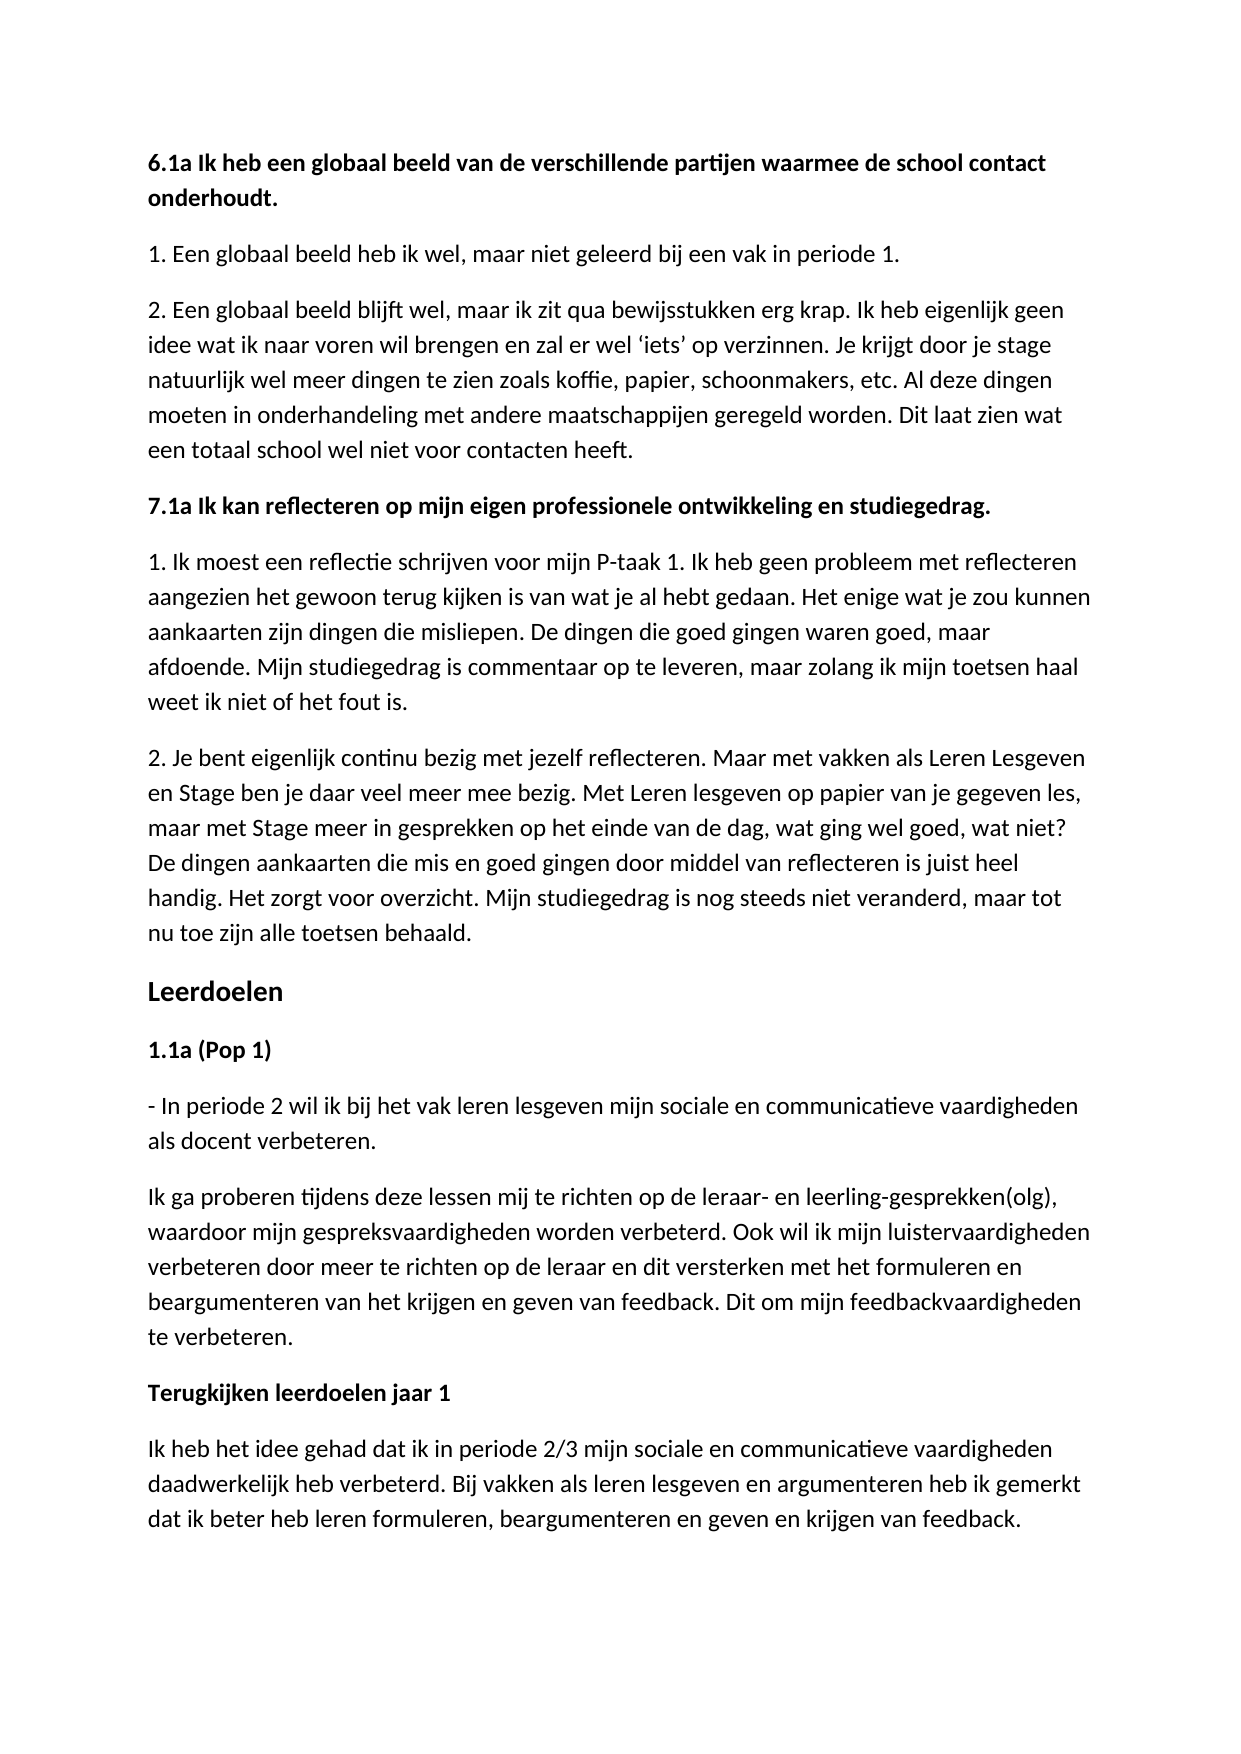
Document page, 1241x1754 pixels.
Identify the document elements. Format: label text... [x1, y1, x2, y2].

text 1. Een globaal beeld heb ik wel, maar niet geleerd bij een vak in periode 1. [148, 238, 1093, 269]
text - In periode 2 wil ik bij het vak leren lesgeven mijn sociale en communicatieve vaardigheden als docent verbeteren. [148, 1090, 1093, 1156]
text Ik ga proberen tijdens deze lessen mij te richten op de leraar- en leerling-gesprekken(olg), waardoor mijn gespreksvaardigheden worden verbeterd. Ook wil ik mijn luistervaardigheden verbeteren door meer te richten op de leraar en dit versterken met het formuleren en beargumenteren van het krijgen en geven van feedback. Dit om mijn feedbackvaardigheden te verbeteren. [148, 1181, 1093, 1352]
text 1. Ik moest een reflectie schrijven voor mijn P-taak 1. Ik heb geen probleem met reflecteren aangezien het gewoon terug kijken is van wat je al hebt gedaan. Het enige wat je zou kunnen aankaarten zijn dingen die misliepen. De dingen die goed gingen waren goed, maar afdoende. Mijn studiegedrag is commentaar op te leveren, maar zolang ik mijn toetsen haal weet ik niet of het fout is. [148, 546, 1093, 716]
text Leerdoelen [148, 973, 1093, 1008]
text 1.1a (Pop 1) [148, 1034, 1093, 1065]
text Ik heb het idee gehad dat ik in periode 2/3 mijn sociale en communicatieve vaardigheden daadwerkelijk heb verbeterd. Bij vakken als leren lesgeven en argumenteren heb ik gemerkt dat ik beter heb leren formuleren, beargumenteren en geven en krijgen van feedback. [148, 1433, 1093, 1533]
text 7.1a Ik kan reflecteren op mijn eigen professionele ontwikkeling en studiegedrag. [148, 490, 1093, 521]
text 2. Je bent eigenlijk continu bezig met jezelf reflecteren. Maar met vakken als Leren Lesgeven en Stage ben je daar veel meer mee bezig. Met Leren lesgeven op papier van je gegeven les, maar met Stage meer in gesprekken op het einde van de dag, wat ging wel goed, wat niet? De dingen aankaarten die mis en goed gingen door middel van reflecteren is juist heel handig. Het zorgt voor overzicht. Mijn studiegedrag is nog steeds niet veranderd, maar tot nu toe zijn alle toetsen behaald. [148, 742, 1093, 947]
text Terugkijken leerdoelen jaar 1 [148, 1377, 1093, 1407]
text 6.1a Ik heb een globaal beeld van de verschillende partijen waarmee de school contact onderhoudt. [148, 148, 1093, 213]
text 2. Een globaal beeld blijft wel, maar ik zit qua bewijsstukken erg krap. Ik heb eigenlijk geen idee wat ik naar voren wil brengen en zal er wel ‘iets’ op verzinnen. Je krijgt door je stage natuurlijk wel meer dingen te zien zoals koffie, papier, schoonmakers, etc. Al deze dingen moeten in onderhandeling met andere maatschappijen geregeld worden. Dit laat zien wat een totaal school wel niet voor contacten heeft. [148, 294, 1093, 465]
